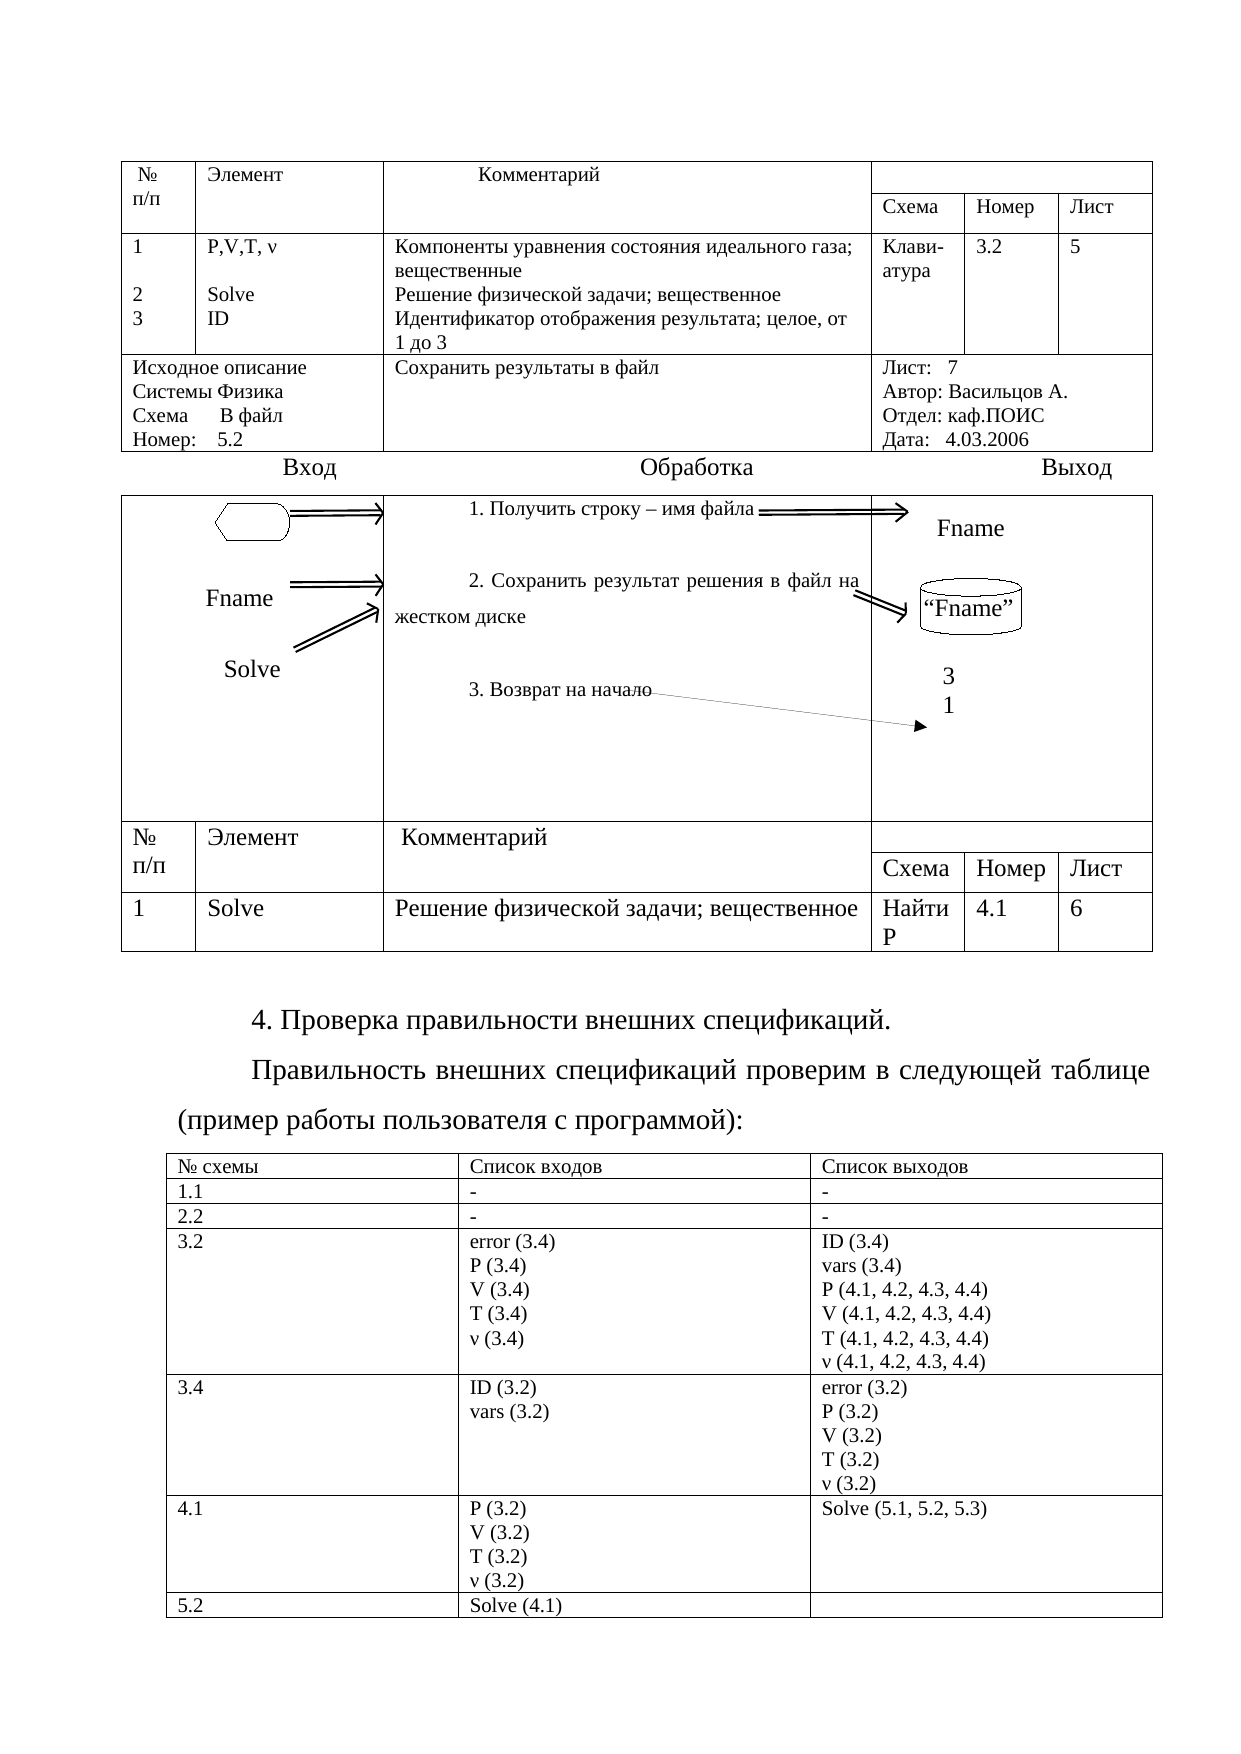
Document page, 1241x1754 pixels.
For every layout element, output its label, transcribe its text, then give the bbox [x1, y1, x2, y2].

table_cell Клави-атура [872, 234, 964, 354]
table_cell Сохранить результаты в файл [384, 355, 871, 451]
table_cell error (3.2) P (3.2) V (3.2) T (3.2) ν (3.2) [811, 1375, 1162, 1495]
table_cell Solve (4.1) [459, 1593, 810, 1617]
table_cell 3.2 [965, 234, 1058, 354]
table_cell Solve (5.1, 5.2, 5.3) [811, 1496, 1162, 1592]
table_header Комментарий [384, 162, 871, 232]
table_cell Исходное описание Системы Физика Схема В файл Номер: 5.2 [122, 355, 383, 451]
table_header [872, 496, 1152, 821]
table_cell Элемент [196, 822, 383, 892]
table_cell Решение физической задачи; вещественное [384, 893, 871, 951]
table_header [872, 162, 1152, 192]
table_cell 2.2 [167, 1204, 458, 1228]
table_cell ID (3.4) vars (3.4) P (4.1, 4.2, 4.3, 4.4) V (4.1, 4.2, 4.3, 4.4) T (4.1, 4.2, 4.3, 4.4) ν (4.1, 4.2, 4.3, 4.4) [811, 1229, 1162, 1373]
table_header № п/п [122, 162, 195, 232]
table_header Список входов [459, 1154, 810, 1178]
table_cell Найти Р [872, 893, 964, 951]
table_cell 4.1 [167, 1496, 458, 1592]
table_cell 4.1 [965, 893, 1058, 951]
table_cell № п/п [122, 822, 195, 892]
table_cell - [811, 1204, 1162, 1228]
table_cell 1 [122, 893, 195, 951]
table_cell 5.2 [167, 1593, 458, 1617]
table_cell Лист: 7 Автор: Васильцов А. Отдел: каф.ПОИС Дата: 4.03.2006 [872, 355, 1152, 451]
table_cell - [459, 1204, 810, 1228]
table_cell Комментарий [384, 822, 871, 892]
table_cell [872, 822, 1152, 852]
text Правильность внешних спецификаций проверим в следующей таблице (пример работы пользователя с программой): [177, 1052, 1152, 1136]
table_header Список выходов [811, 1154, 1162, 1178]
table_cell Лист [1059, 194, 1152, 232]
table_cell 6 [1059, 893, 1152, 951]
table_cell Схема [872, 194, 964, 232]
table_cell P (3.2) V (3.2) T (3.2) ν (3.2) [459, 1496, 810, 1592]
table_cell 5 [1059, 234, 1152, 354]
table_cell P,V,T, ν Solve ID [196, 234, 383, 354]
table_cell Компоненты уравнения состояния идеального газа; вещественные Решение физической задачи; вещественное Идентификатор отображения результата; целое, от 1 до 3 [384, 234, 871, 354]
table_cell Solve [196, 893, 383, 951]
table_header [122, 496, 383, 821]
table_cell 3.2 [167, 1229, 458, 1373]
table_cell 3.4 [167, 1375, 458, 1495]
table_cell 1.1 [167, 1179, 458, 1203]
text Вход Обработка Выход [177, 452, 1152, 481]
text 4. Проверка правильности внешних спецификаций. [177, 1002, 1152, 1035]
table_header Элемент [196, 162, 383, 232]
table_header 1. Получить строку – имя файла 2. Сохранить результат решения в файл на жестком диске 3. Возврат на начало [384, 496, 871, 821]
table_cell Схема [872, 853, 964, 892]
table_cell 1 2 3 [122, 234, 195, 354]
table_cell [811, 1593, 1162, 1617]
table_cell Номер [965, 194, 1058, 232]
table_cell - [459, 1179, 810, 1203]
table_cell - [811, 1179, 1162, 1203]
table_cell ID (3.2) vars (3.2) [459, 1375, 810, 1495]
table_cell Номер [965, 853, 1058, 892]
table_header № схемы [167, 1154, 458, 1178]
table_cell error (3.4) P (3.4) V (3.4) T (3.4) ν (3.4) [459, 1229, 810, 1373]
table_cell Лист [1059, 853, 1152, 892]
